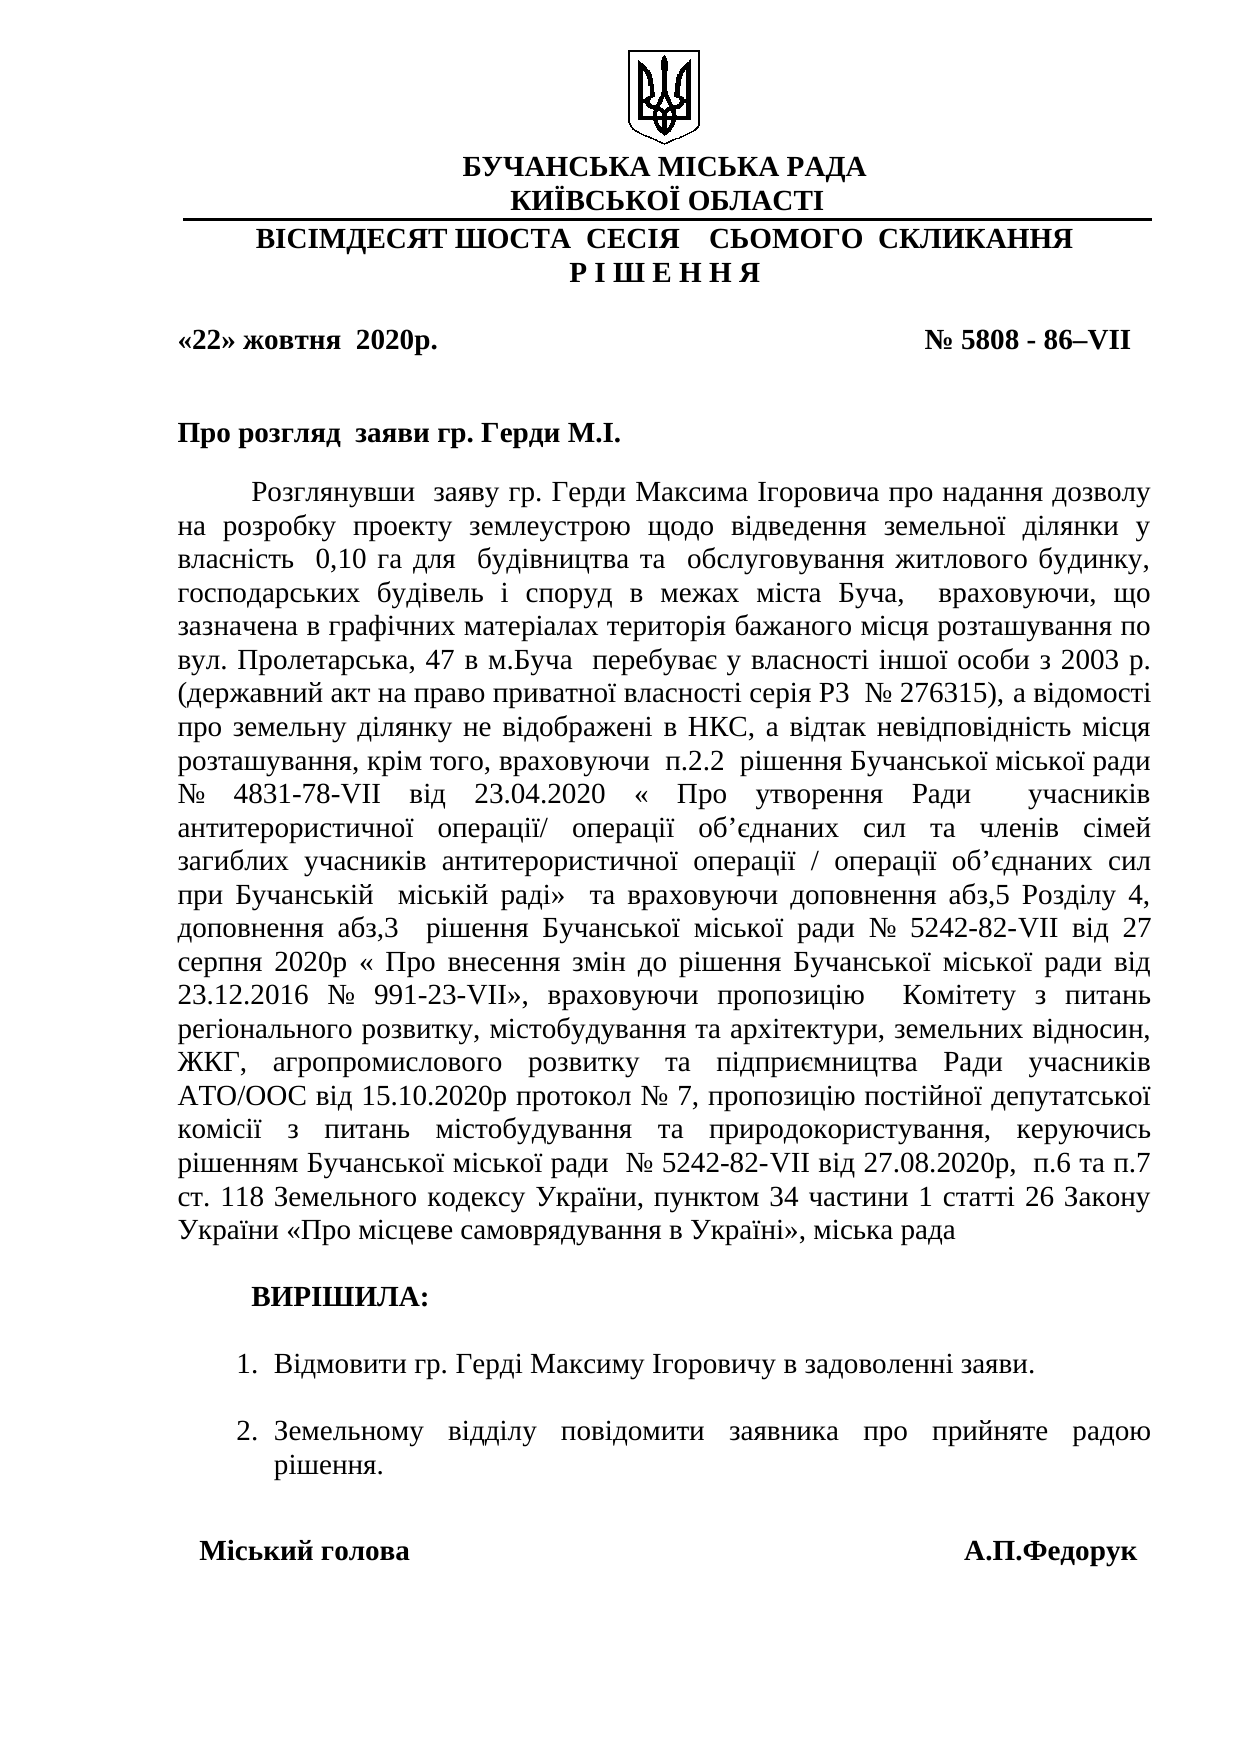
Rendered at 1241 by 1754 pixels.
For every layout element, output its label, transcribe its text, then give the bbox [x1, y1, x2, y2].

text КИЇВСЬКОЇ ОБЛАСТІ [183, 183, 1152, 218]
text Про розгляд заяви гр. Герди М.І. [177, 415, 1152, 448]
text ВІСІМДЕСЯТ ШОСТА СЕСІЯ СЬОМОГО СКЛИКАННЯ [177, 221, 1152, 255]
text Міський голова А.П.Федорук [177, 1533, 1152, 1567]
list Відмовити гр. Герді Максиму Ігоровичу в задоволенні заяви. [236, 1346, 1152, 1380]
text Розглянувши заяву гр. Герди Максима Ігоровича про надання дозволу на розробку проекту землеустрою щодо відведення земельної ділянки у власність 0,10 га для будівництва та обслуговування житлового будинку, господарських будівель і споруд в межах міста Буча, враховуючи, що зазначена в графічних матеріалах територія бажаного місця розташування по вул. Пролетарська, 47 в м.Буча перебуває у власності іншої особи з 2003 р. (державний акт на право приватної власності серія Р3 № 276315), а відомості про земельну ділянку не відображені в НКС, а відтак невідповідність місця розташування, крім того, враховуючи п.2.2 рішення Бучанської міської ради № 4831-78-VІІ від 23.04.2020 « Про утворення Ради учасників антитерористичної операції/ операції об’єднаних сил та членів сімей загиблих учасників антитерористичної операції / операції об’єднаних сил при Бучанській міській раді» та враховуючи доповнення абз,5 Розділу 4, доповнення абз,3 рішення Бучанської міської ради № 5242-82-VІІ від 27 серпня 2020р « Про внесення змін до рішення Бучанської міської ради від 23.12.2016 № 991-23-VІІ», враховуючи пропозицію Комітету з питань регіонального розвитку, містобудування та архітектури, земельних відносин, ЖКГ, агропромислового розвитку та підприємництва Ради учасників АТО/ООС від 15.10.2020р протокол № 7, пропозицію постійної депутатської комісії з питань містобудування та природокористування, керуючись рішенням Бучанської міської ради № 5242-82-VІІ від 27.08.2020р, п.6 та п.7 ст. 118 Земельного кодексу України, пунктом 34 частини 1 статті 26 Закону України «Про місцеве самоврядування в Україні», міська рада [177, 474, 1152, 1246]
text «22» жовтня 2020р. № 5808 - 86–VІІ [177, 322, 1152, 356]
text БУЧАНСЬКА МІСЬКА РАДА [177, 149, 1152, 183]
text Р І Ш Е Н Н Я [177, 255, 1152, 288]
text ВИРІШИЛА: [177, 1279, 1152, 1313]
list Земельному відділу повідомити заявника про прийняте радою рішення. [236, 1413, 1152, 1481]
